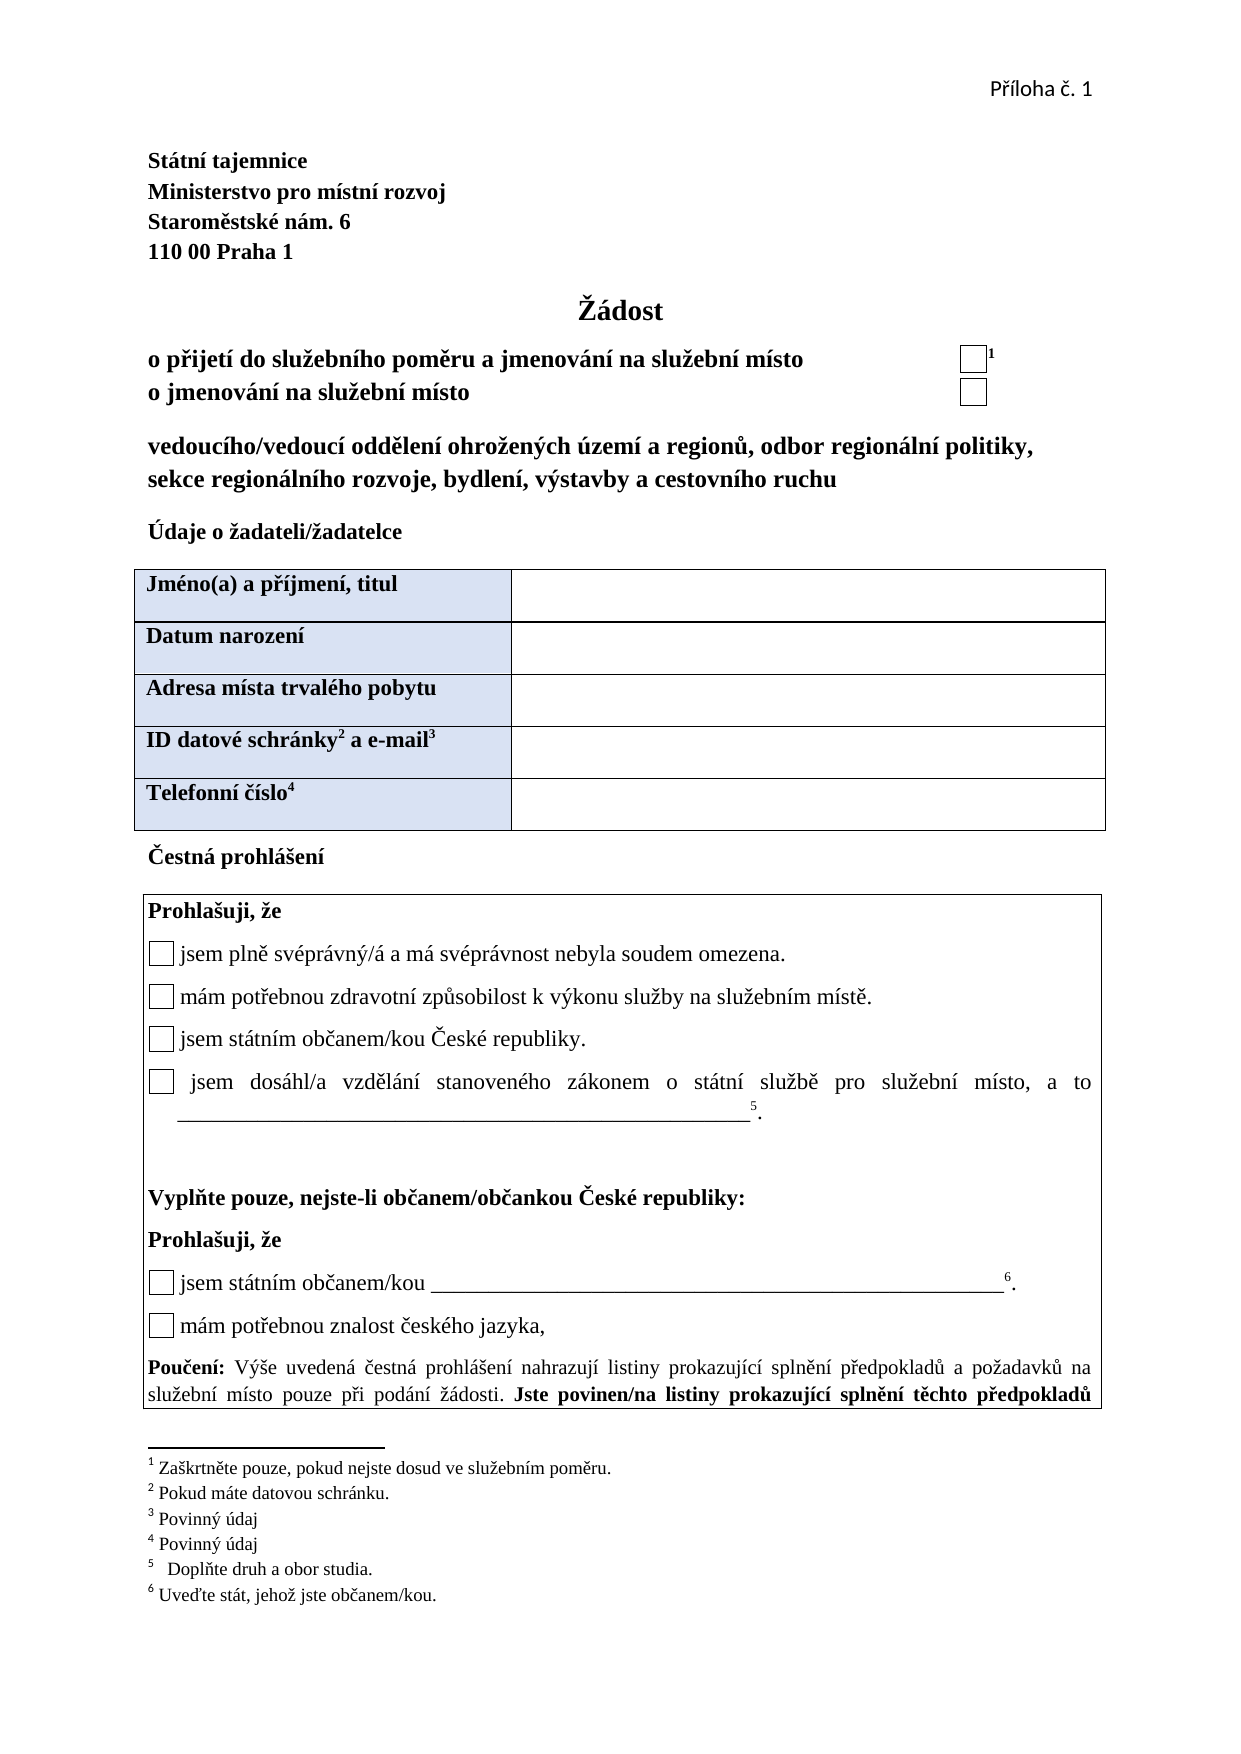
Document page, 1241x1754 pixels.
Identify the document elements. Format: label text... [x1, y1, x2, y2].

text 110 00 Praha 1 [148, 238, 1093, 264]
text jsem plně svéprávný/á a má svéprávnost nebyla soudem omezena. [144, 937, 1101, 966]
text mám potřebnou znalost českého jazyka, [144, 1309, 1101, 1338]
table_cell [512, 779, 1105, 830]
text mám potřebnou zdravotní způsobilost k výkonu služby na služebním místě. [144, 980, 1101, 1009]
table_cell [512, 623, 1105, 673]
text Prohlašuji, že [144, 1223, 1101, 1253]
text jsem státním občanem/kou __________________________________________________. [144, 1266, 1101, 1296]
table_header Jméno(a) a příjmení, titul [135, 570, 511, 621]
table_cell Telefonní číslo [135, 779, 511, 830]
text Vyplňte pouze, nejste-li občanem/občankou České republiky: [144, 1181, 1101, 1210]
table_cell Adresa místa trvalého pobytu [135, 675, 511, 726]
text Údaje o žadateli/žadatelce [148, 518, 1093, 544]
text o přijetí do služebního poměru a jmenování na služební místo o jmenování na služební místo [148, 344, 1093, 406]
table_cell [512, 727, 1105, 778]
text vedoucího/vedoucí oddělení ohrožených území a regionů, odbor regionální politiky, sekce regionálního rozvoje, bydlení, výstavby a cestovního ruchu [148, 431, 1093, 493]
table_header [512, 570, 1105, 621]
table_cell ID datové schránky a e-mail [135, 727, 511, 778]
text jsem dosáhl/a vzdělání stanoveného zákonem o státní službě pro služební místo, a to __________________________________________________. [144, 1065, 1101, 1125]
text Státní tajemnice [148, 148, 1093, 174]
table_cell [512, 675, 1105, 726]
text Prohlašuji, že [144, 895, 1101, 924]
text Ministerstvo pro místní rozvoj [148, 178, 1093, 204]
text Čestná prohlášení [148, 843, 1093, 869]
text Žádost [148, 293, 1093, 327]
text jsem státním občanem/kou České republiky. [144, 1022, 1101, 1052]
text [144, 1352, 1101, 1408]
text Staroměstské nám. 6 [148, 208, 1093, 234]
table_cell Datum narození [135, 623, 511, 673]
